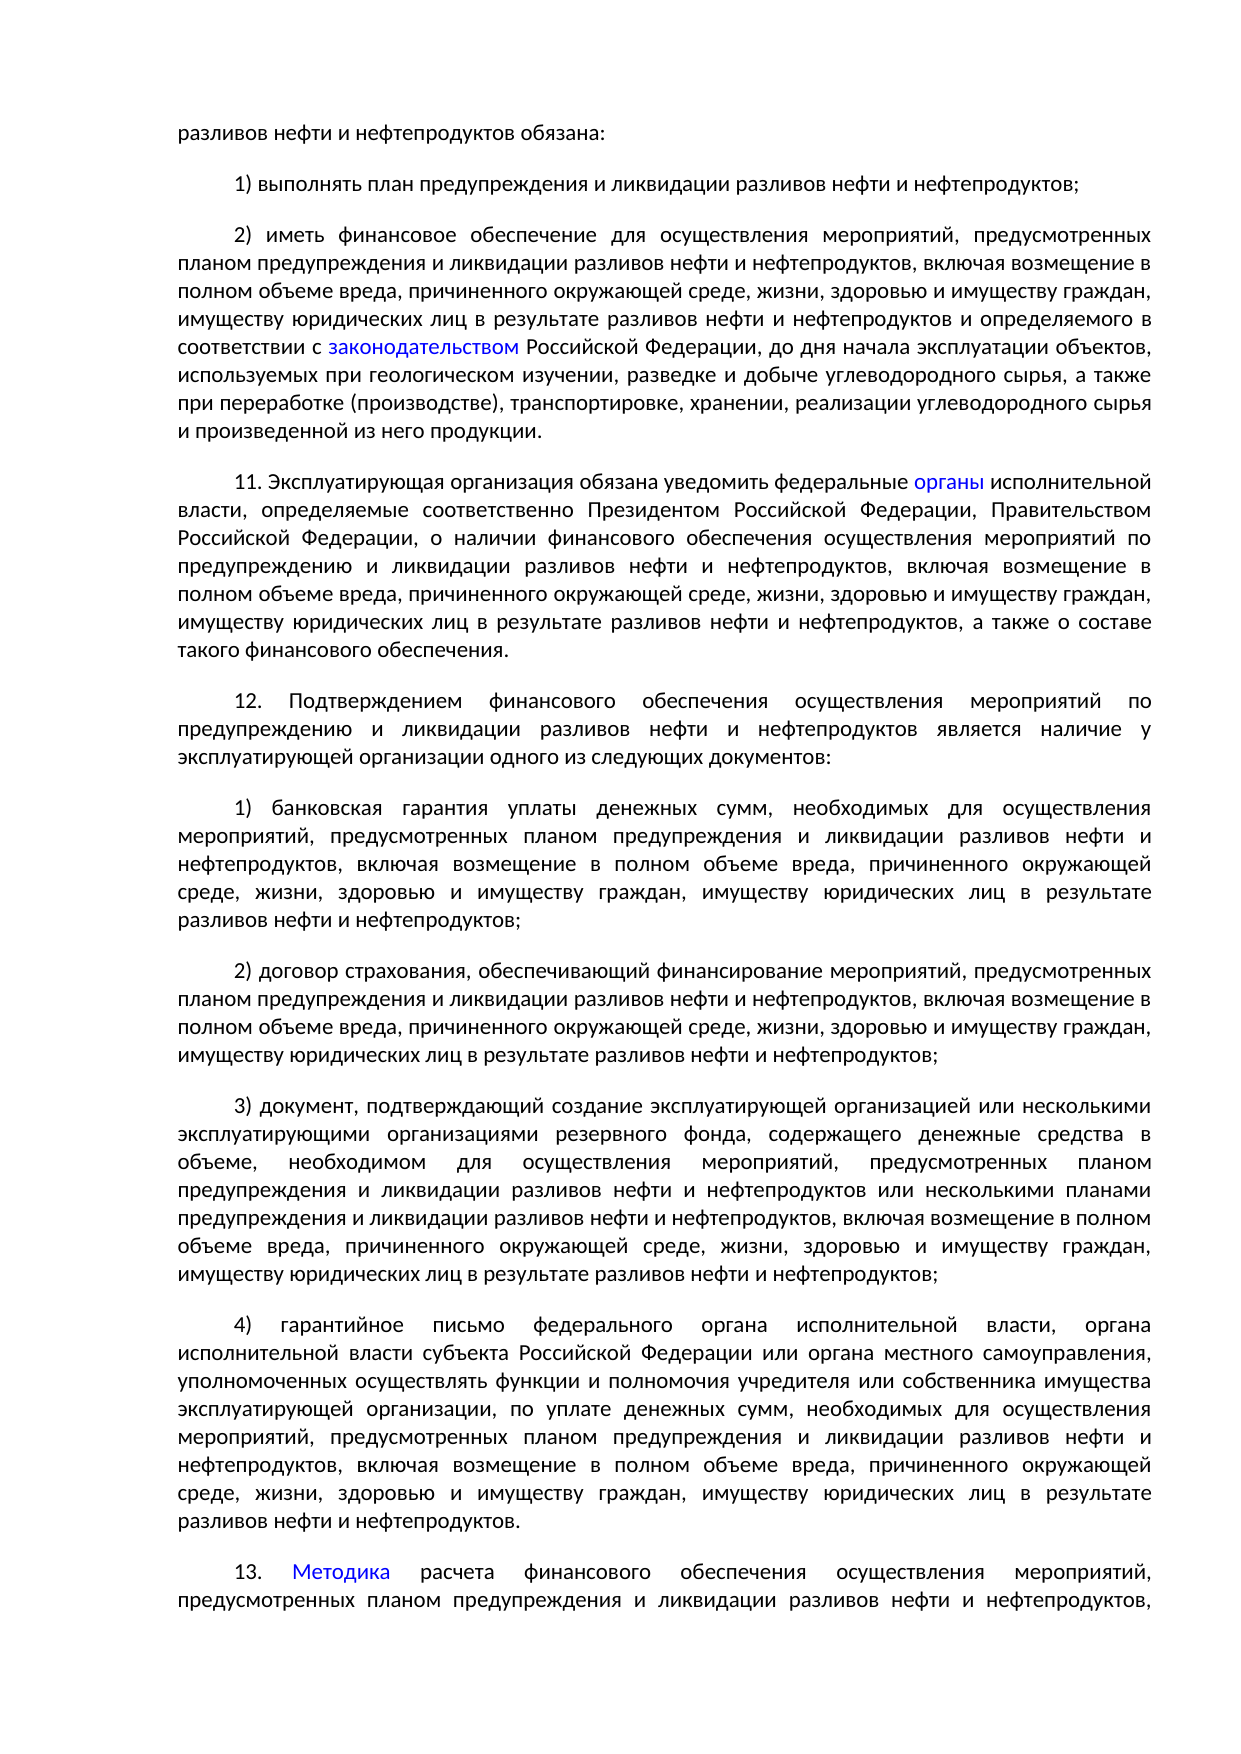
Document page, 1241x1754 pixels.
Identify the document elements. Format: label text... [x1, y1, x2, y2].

text 2) иметь финансовое обеспечение для осуществления мероприятий, предусмотренных планом предупреждения и ликвидации разливов нефти и нефтепродуктов, включая возмещение в полном объеме вреда, причиненного окружающей среде, жизни, здоровью и имуществу граждан, имуществу юридических лиц в результате разливов нефти и нефтепродуктов и определяемого в соответствии с законодательством Российской Федерации, до дня начала эксплуатации объектов, используемых при геологическом изучении, разведке и добыче углеводородного сырья, а также при переработке (производстве), транспортировке, хранении, реализации углеводородного сырья и произведенной из него продукции. [177, 220, 1152, 444]
text 4) гарантийное письмо федерального органа исполнительной власти, органа исполнительной власти субъекта Российской Федерации или органа местного самоуправления, уполномоченных осуществлять функции и полномочия учредителя или собственника имущества эксплуатирующей организации, по уплате денежных сумм, необходимых для осуществления мероприятий, предусмотренных планом предупреждения и ликвидации разливов нефти и нефтепродуктов, включая возмещение в полном объеме вреда, причиненного окружающей среде, жизни, здоровью и имуществу граждан, имуществу юридических лиц в результате разливов нефти и нефтепродуктов. [177, 1310, 1152, 1534]
text 12. Подтверждением финансового обеспечения осуществления мероприятий по предупреждению и ликвидации разливов нефти и нефтепродуктов является наличие у эксплуатирующей организации одного из следующих документов: [177, 686, 1152, 770]
text 2) договор страхования, обеспечивающий финансирование мероприятий, предусмотренных планом предупреждения и ликвидации разливов нефти и нефтепродуктов, включая возмещение в полном объеме вреда, причиненного окружающей среде, жизни, здоровью и имуществу граждан, имуществу юридических лиц в результате разливов нефти и нефтепродуктов; [177, 956, 1152, 1068]
text 1) выполнять план предупреждения и ликвидации разливов нефти и нефтепродуктов; [177, 169, 1152, 197]
text 11. Эксплуатирующая организация обязана уведомить федеральные органы исполнительной власти, определяемые соответственно Президентом Российской Федерации, Правительством Российской Федерации, о наличии финансового обеспечения осуществления мероприятий по предупреждению и ликвидации разливов нефти и нефтепродуктов, включая возмещение в полном объеме вреда, причиненного окружающей среде, жизни, здоровью и имуществу граждан, имуществу юридических лиц в результате разливов нефти и нефтепродуктов, а также о составе такого финансового обеспечения. [177, 467, 1152, 663]
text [177, 118, 1152, 146]
text 3) документ, подтверждающий создание эксплуатирующей организацией или несколькими эксплуатирующими организациями резервного фонда, содержащего денежные средства в объеме, необходимом для осуществления мероприятий, предусмотренных планом предупреждения и ликвидации разливов нефти и нефтепродуктов или несколькими планами предупреждения и ликвидации разливов нефти и нефтепродуктов, включая возмещение в полном объеме вреда, причиненного окружающей среде, жизни, здоровью и имуществу граждан, имуществу юридических лиц в результате разливов нефти и нефтепродуктов; [177, 1091, 1152, 1287]
text 1) банковская гарантия уплаты денежных сумм, необходимых для осуществления мероприятий, предусмотренных планом предупреждения и ликвидации разливов нефти и нефтепродуктов, включая возмещение в полном объеме вреда, причиненного окружающей среде, жизни, здоровью и имуществу граждан, имуществу юридических лиц в результате разливов нефти и нефтепродуктов; [177, 793, 1152, 933]
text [177, 1557, 1152, 1613]
